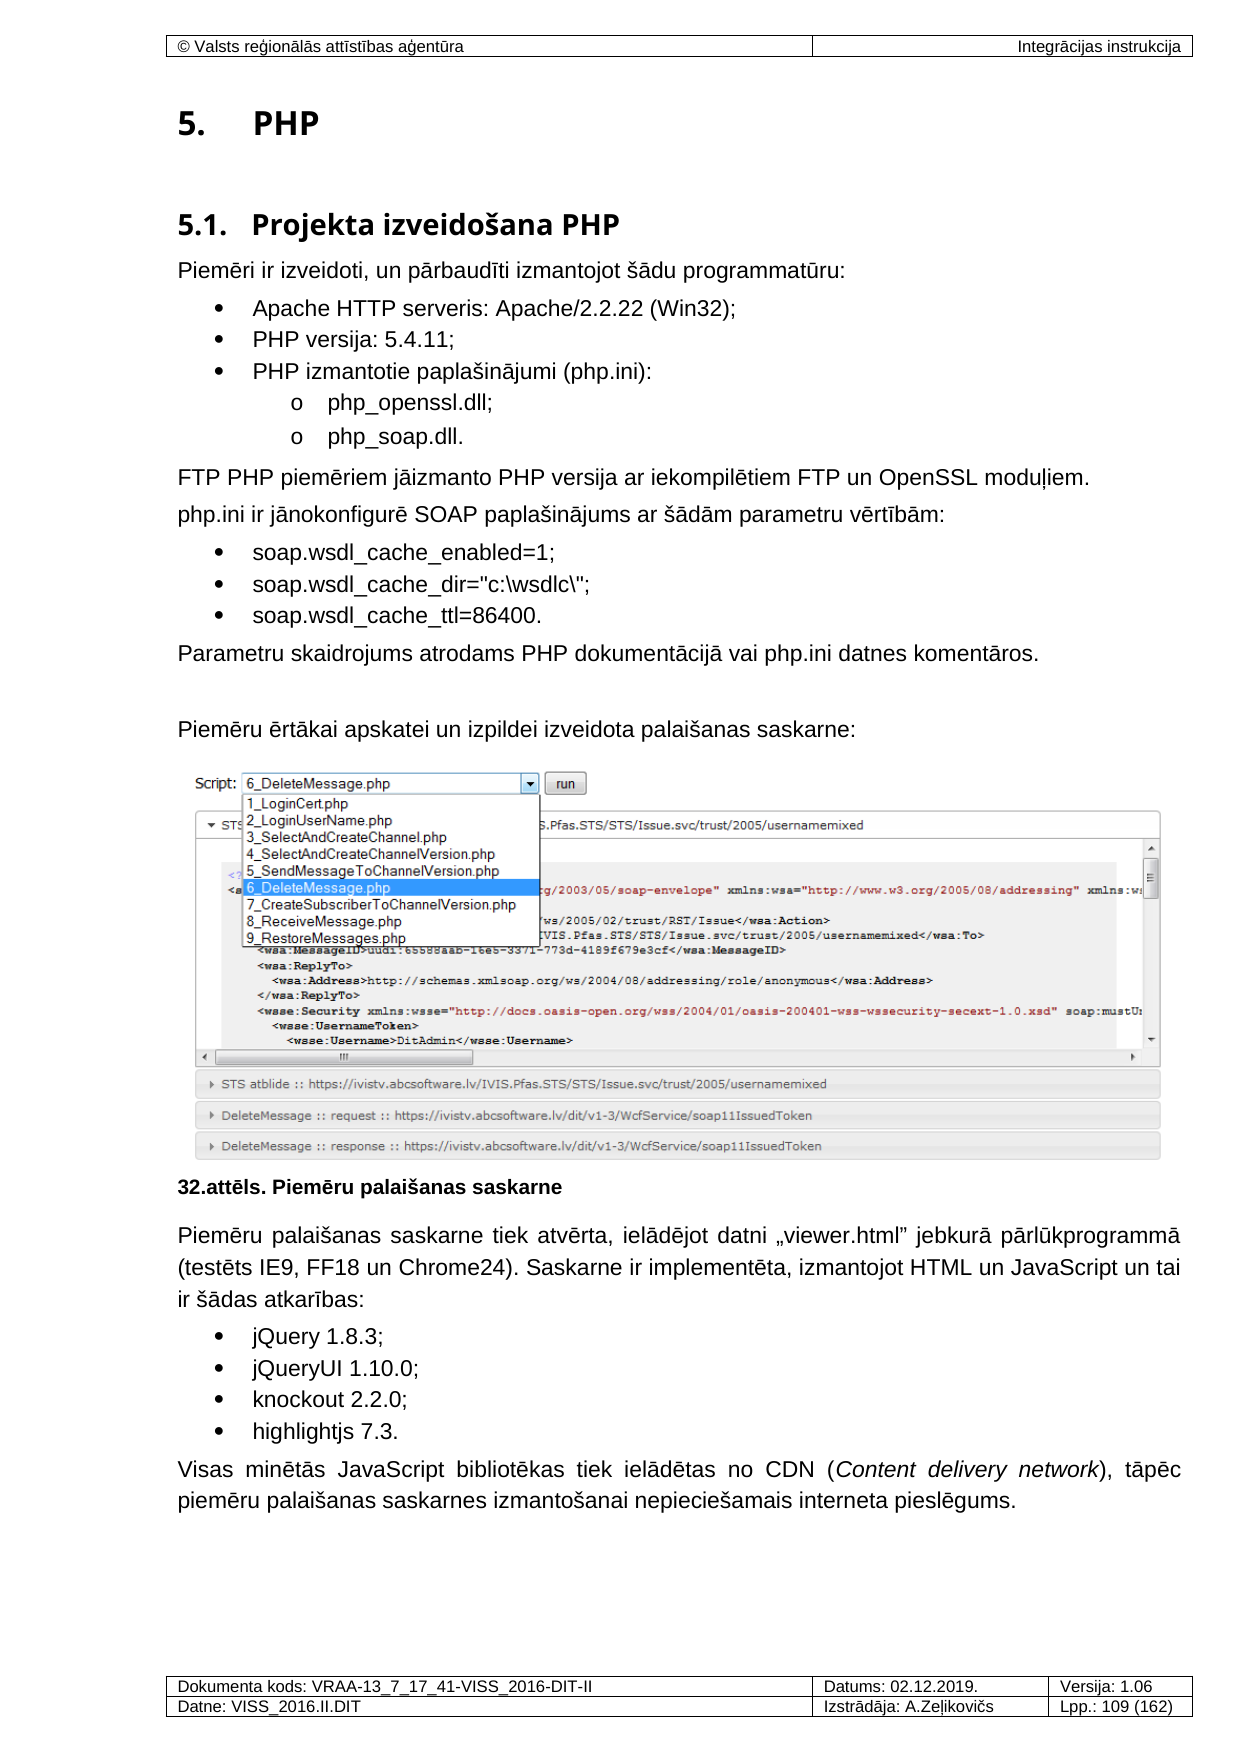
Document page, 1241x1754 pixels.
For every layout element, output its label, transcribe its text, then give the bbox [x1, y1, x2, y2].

list knockout 2.2.0; [215, 1386, 1181, 1413]
list PHP izmantotie paplašinājumi (php.ini): [215, 358, 1181, 384]
list soap.wsdl_cache_enabled=1; [215, 539, 1181, 566]
list php_openssl.dll; [290, 389, 1181, 418]
list Apache HTTP serveris: Apache/2.2.22 (Win32); [215, 295, 1181, 321]
list php_soap.dll. [290, 423, 1181, 452]
list PHP versija: 5.4.11; [215, 326, 1181, 353]
text Parametru skaidrojums atrodams PHP dokumentācijā vai php.ini datnes komentāros. [177, 640, 1181, 666]
list soap.wsdl_cache_ttl=86400. [215, 602, 1181, 629]
subtitle Projekta izveidošana PHP [177, 205, 1181, 244]
text Piemēru palaišanas saskarne tiek atvērta, ielādējot datni „viewer.html” jebkurā pārlūkprogrammā (testēts IE9, FF18 un Chrome24). Saskarne ir implementēta, izmantojot HTML un JavaScript un tai ir šādas atkarības: [177, 1222, 1181, 1312]
text FTP PHP piemēriem jāizmanto PHP versija ar iekompilētiem FTP un OpenSSL moduļiem. [177, 463, 1181, 490]
list jQuery 1.8.3; [215, 1323, 1181, 1350]
picture [191, 759, 1167, 1163]
text Visas minētās JavaScript bibliotēkas tiek ielādētas no CDN (Content delivery network), tāpēc piemēru palaišanas saskarnes izmantošanai nepieciešamais interneta pieslēgums. [177, 1456, 1181, 1514]
subtitle PHP [177, 100, 1181, 146]
text Piemēru ērtākai apskatei un izpildei izveidota palaišanas saskarne: [177, 716, 1181, 742]
list soap.wsdl_cache_dir="c:\wsdlc\"; [215, 571, 1181, 597]
list jQueryUI 1.10.0; [215, 1355, 1181, 1381]
text php.ini ir jānokonfigurē SOAP paplašinājums ar šādām parametru vērtībām: [177, 501, 1181, 528]
text Piemēri ir izveidoti, un pārbaudīti izmantojot šādu programmatūru: [177, 257, 1181, 283]
list highlightjs 7.3. [215, 1418, 1181, 1444]
